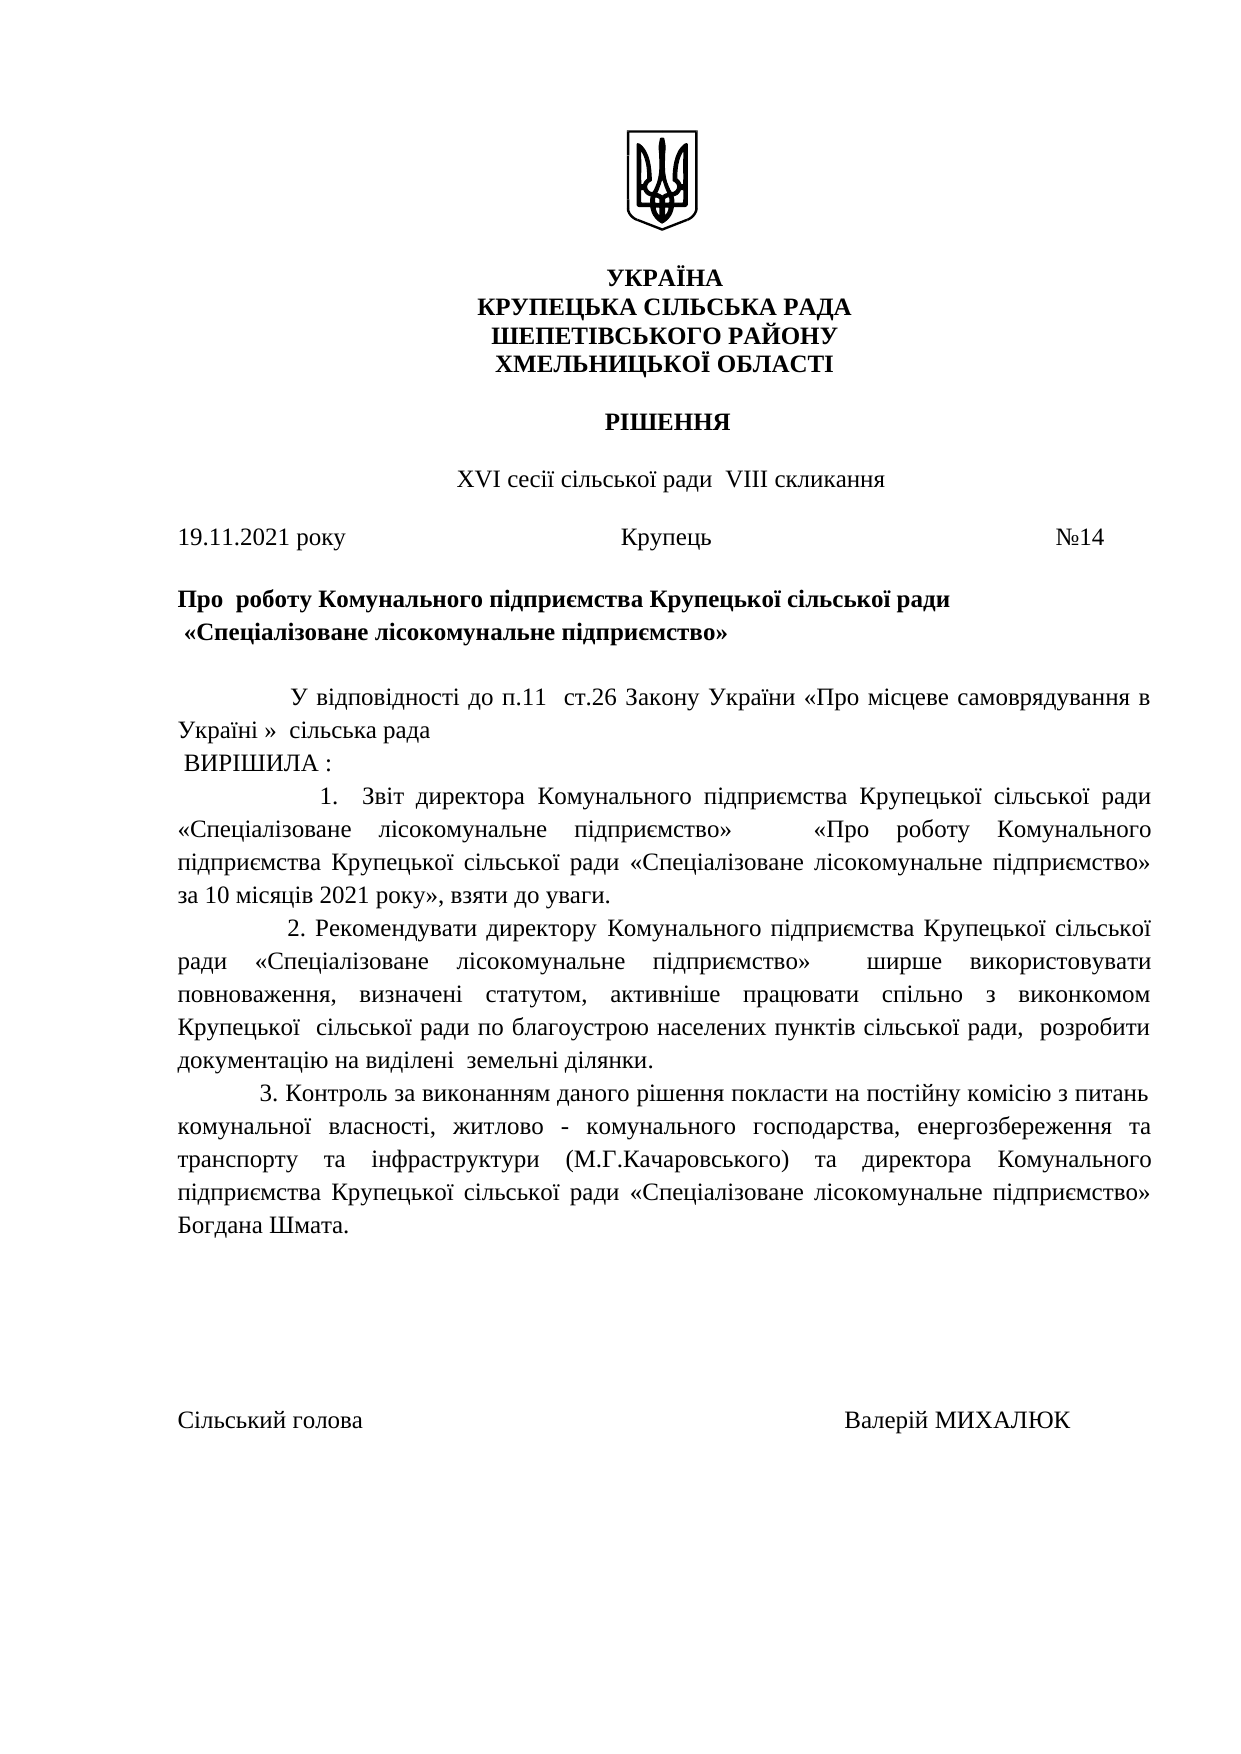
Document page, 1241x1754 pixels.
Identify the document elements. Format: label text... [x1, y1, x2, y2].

text КРУПЕЦЬКА СІЛЬСЬКА РАДА [177, 292, 1152, 321]
text У відповідності до п.11 ст.26 Закону України «Про місцеве самоврядування в Україні » сільська рада [177, 682, 1152, 744]
text 3. Контроль за виконанням даного рішення покласти на постійну комісію з питань комунальної власності, житлово - комунального господарства, енергозбереження та транспорту та інфраструктури (М.Г.Качаровського) та директора Комунального підприємства Крупецької сільської ради «Спеціалізоване лісокомунальне підприємство» Богдана Шмата. [177, 1078, 1152, 1239]
text 1. Звіт директора Комунального підприємства Крупецької сільської ради «Спеціалізоване лісокомунальне підприємство» «Про роботу Комунального підприємства Крупецької сільської ради «Спеціалізоване лісокомунальне підприємство» за 10 місяців 2021 року», взяти до уваги. [177, 781, 1152, 909]
text ШЕПЕТІВСЬКОГО РАЙОНУ [177, 321, 1152, 349]
text 2. Рекомендувати директору Комунального підприємства Крупецької сільської ради «Спеціалізоване лісокомунальне підприємство» ширше використовувати повноваження, визначені статутом, активніше працювати спільно з виконкомом Крупецької сільської ради по благоустрою населених пунктів сільської ради, розробити документацію на виділені земельні ділянки. [177, 913, 1152, 1074]
text РІШЕННЯ [177, 407, 1152, 436]
text УКРАЇНА [177, 263, 1152, 292]
text «Спеціалізоване лісокомунальне підприємство» [177, 617, 1152, 646]
text ВИРІШИЛА : [177, 748, 1152, 777]
text ХVІ сесії сільської ради VІІІ скликання [177, 464, 1152, 493]
text 19.11.2021 року Крупець №14 [177, 522, 1152, 551]
text ХМЕЛЬНИЦЬКОЇ ОБЛАСТІ [177, 349, 1152, 378]
text Сільський голова Валерій МИХАЛЮК [177, 1405, 1152, 1434]
text Про роботу Комунального підприємства Крупецької сільської ради [177, 584, 1152, 613]
